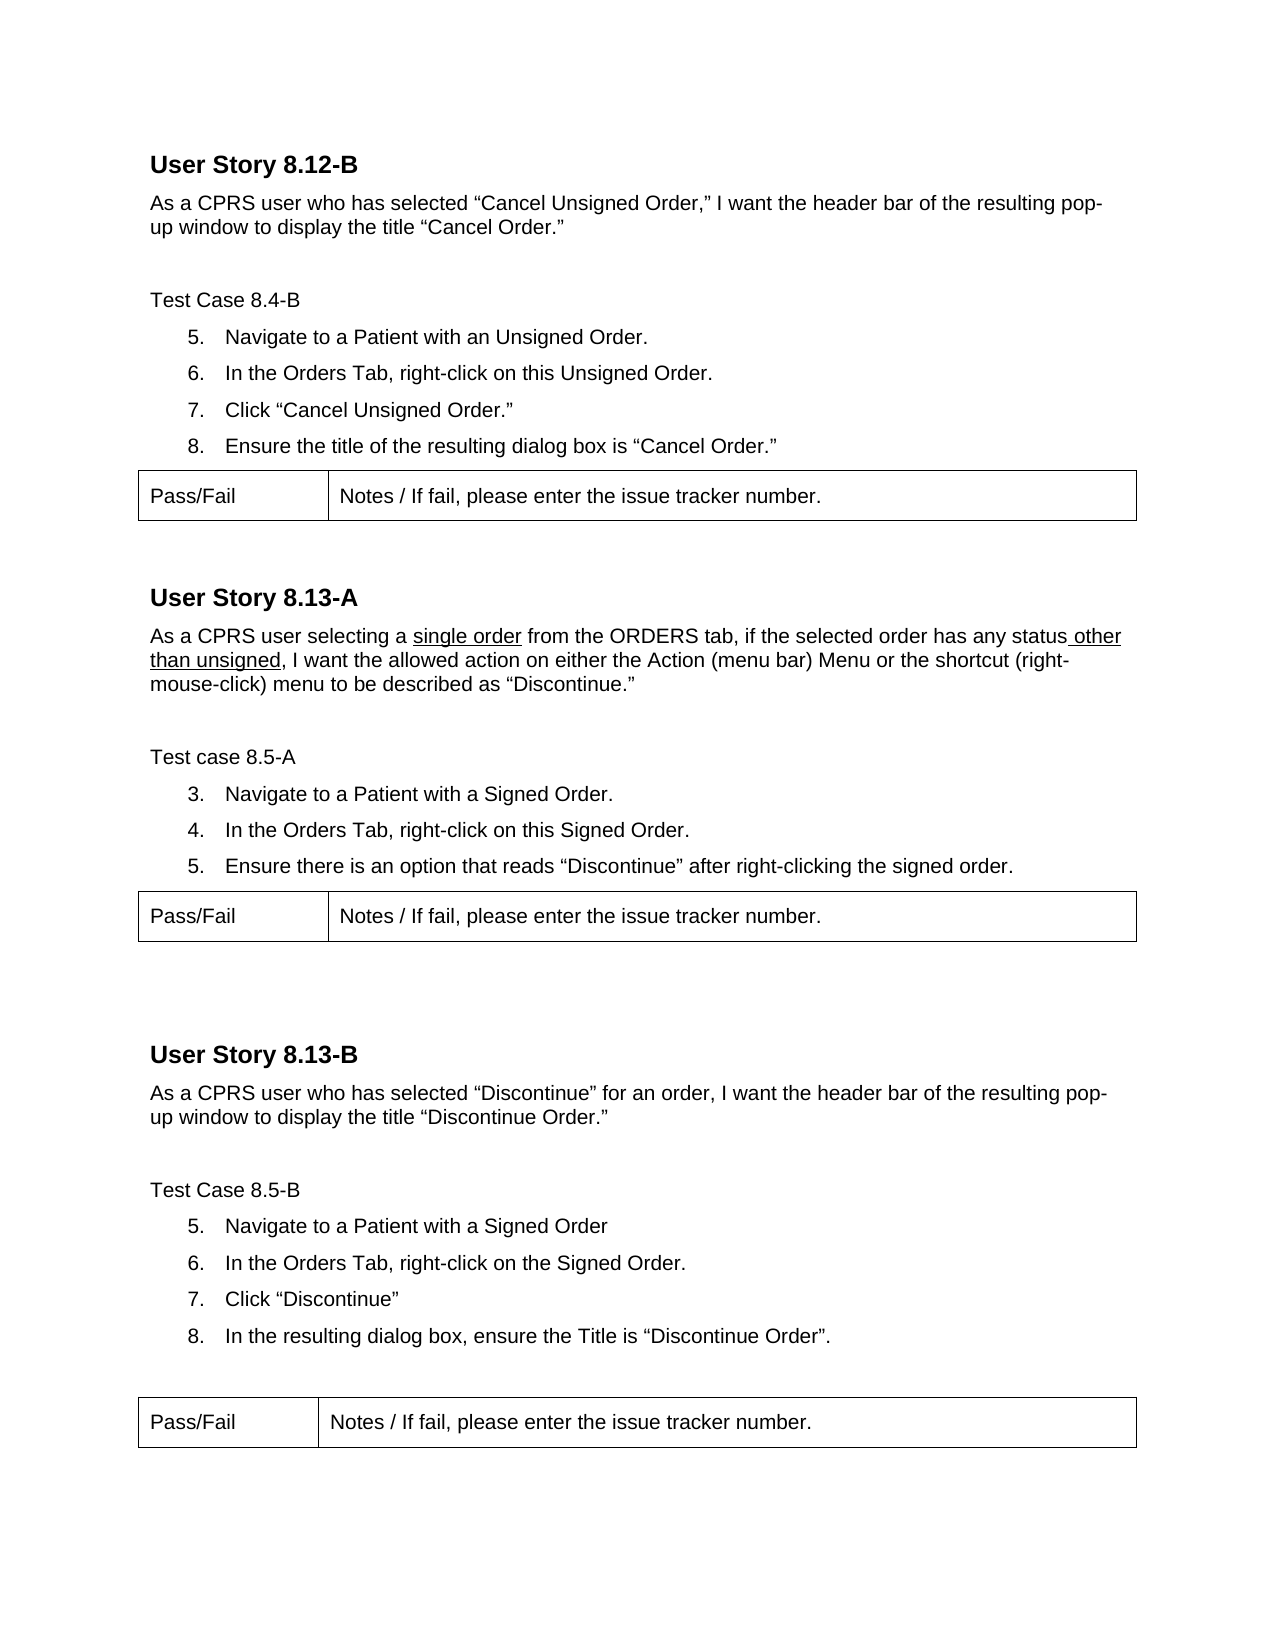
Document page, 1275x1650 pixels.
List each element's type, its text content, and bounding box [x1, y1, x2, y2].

subtitle User Story 8.12-B [150, 150, 1125, 179]
list In the resulting dialog box, ensure the Title is “Discontinue Order”. [187, 1324, 1125, 1348]
text Test Case 8.5-B [150, 1178, 1125, 1202]
text As a CPRS user who has selected “Cancel Unsigned Order,” I want the header bar of the resulting pop-up window to display the title “Cancel Order.” [150, 191, 1125, 239]
list Ensure there is an option that reads “Discontinue” after right-clicking the signed order. [187, 854, 1125, 878]
list In the Orders Tab, right-click on this Signed Order. [187, 818, 1125, 842]
text As a CPRS user selecting a single order from the ORDERS tab, if the selected order has any status other than unsigned, I want the allowed action on either the Action (menu bar) Menu or the shortcut (right-mouse-click) menu to be described as “Discontinue.” [150, 624, 1125, 696]
list Navigate to a Patient with an Unsigned Order. [187, 324, 1125, 348]
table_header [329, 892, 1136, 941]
text Test Case 8.4-B [150, 288, 1125, 312]
list Click “Cancel Unsigned Order.” [187, 397, 1125, 421]
list In the Orders Tab, right-click on this Unsigned Order. [187, 361, 1125, 385]
text Test case 8.5-A [150, 745, 1125, 769]
list In the Orders Tab, right-click on the Signed Order. [187, 1251, 1125, 1275]
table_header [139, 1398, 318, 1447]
list Click “Discontinue” [187, 1287, 1125, 1311]
subtitle User Story 8.13-B [150, 1040, 1125, 1068]
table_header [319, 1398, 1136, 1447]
list Navigate to a Patient with a Signed Order. [187, 781, 1125, 805]
list Ensure the title of the resulting dialog box is “Cancel Order.” [187, 434, 1125, 458]
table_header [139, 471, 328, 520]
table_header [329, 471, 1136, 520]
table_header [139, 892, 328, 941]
text As a CPRS user who has selected “Discontinue” for an order, I want the header bar of the resulting pop-up window to display the title “Discontinue Order.” [150, 1081, 1125, 1129]
subtitle User Story 8.13-A [150, 583, 1125, 612]
list Navigate to a Patient with a Signed Order [187, 1214, 1125, 1238]
